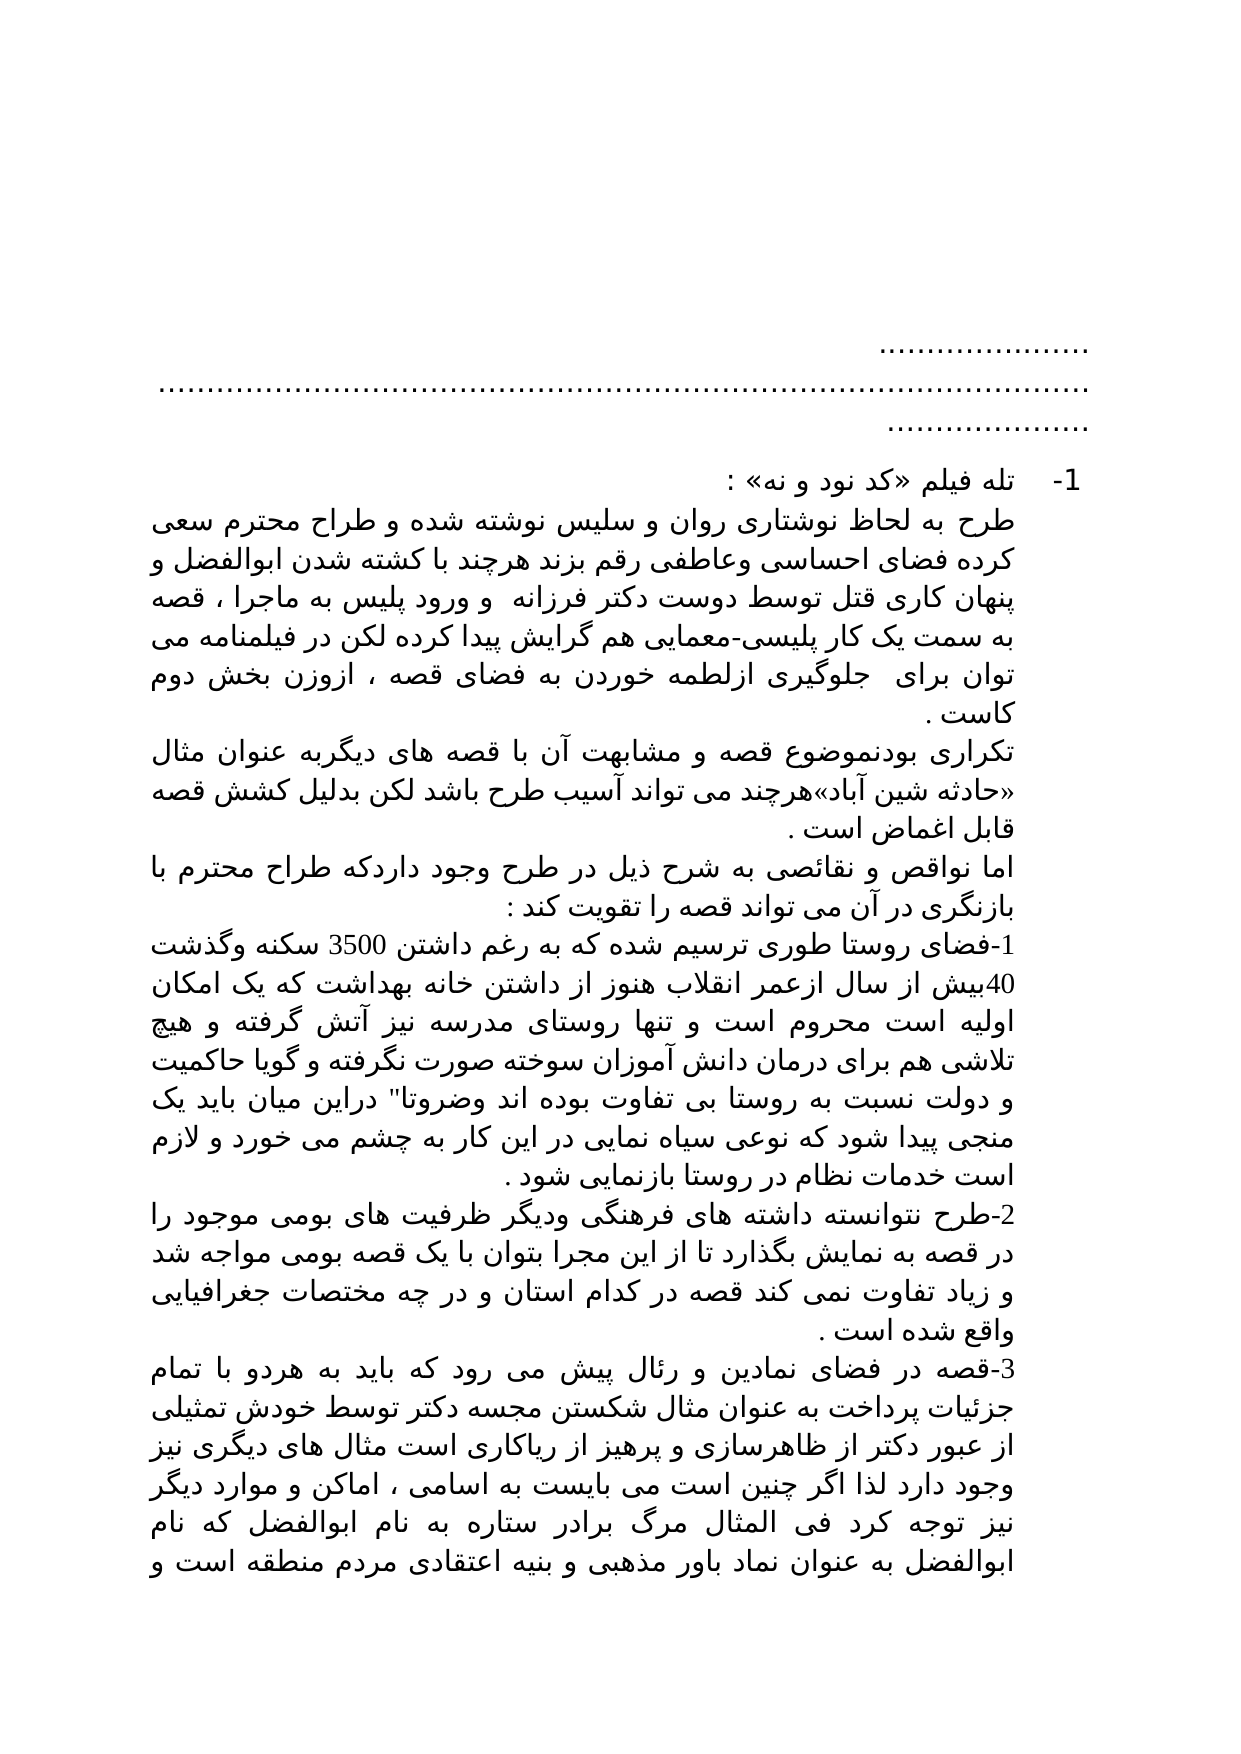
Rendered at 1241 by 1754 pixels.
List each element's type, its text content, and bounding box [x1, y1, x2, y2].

list 2-طرح نتوانسته داشته های فرهنگی ودیگر ظرفیت های بومی موجود را در قصه به نمایش بگذارد تا از این مجرا بتوان با یک قصه بومی مواجه شد و زیاد تفاوت نمی کند قصه در کدام استان و در چه مختصات جغرافیایی واقع شده است . [150, 1197, 1015, 1346]
list اما نواقص و نقائصی به شرح ذیل در طرح وجود داردکه طراح محترم با بازنگری در آن می تواند قصه را تقویت کند : [150, 850, 1015, 922]
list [150, 1351, 1015, 1577]
list تکراری بودنموضوع قصه و مشابهت آن با قصه های دیگربه عنوان مثال «حادثه شین آباد»هرچند می تواند آسیب طرح باشد لکن بدلیل کشش قصه قابل اغماض است . [150, 734, 1015, 845]
list 1-فضای روستا طوری ترسیم شده که به رغم داشتن 3500 سکنه وگذشت 40بیش از سال ازعمر انقلاب هنوز از داشتن خانه بهداشت که یک امکان اولیه است محروم است و تنها روستای مدرسه نیز آتش گرفته و هیچ تلاشی هم برای درمان دانش آموزان سوخته صورت نگرفته و گویا حاکمیت و دولت نسبت به روستا بی تفاوت بوده اند وضروتا" دراین میان باید یک منجی پیدا شود که نوعی سیاه نمایی در این کار به چشم می خورد و لازم است خدمات نظام در روستا بازنمایی شود . [150, 927, 1015, 1192]
list تله فیلم «کد نود و نه» : [150, 464, 1053, 498]
list طرح به لحاظ نوشتاری روان و سلیس نوشته شده و طراح محترم سعی کرده فضای احساسی وعاطفی رقم بزند هرچند با کشته شدن ابوالفضل و پنهان کاری قتل توسط دوست دکتر فرزانه و ورود پلیس به ماجرا ، قصه به سمت یک کار پلیسی-معمایی هم گرایش پیدا کرده لکن در فیلمنامه می توان برای جلوگیری ازلطمه خوردن به فضای قصه ، ازوزن بخش دوم کاست . [150, 503, 1015, 729]
text ……..…………..……………………………………………………………………………………………………… [150, 326, 1090, 438]
